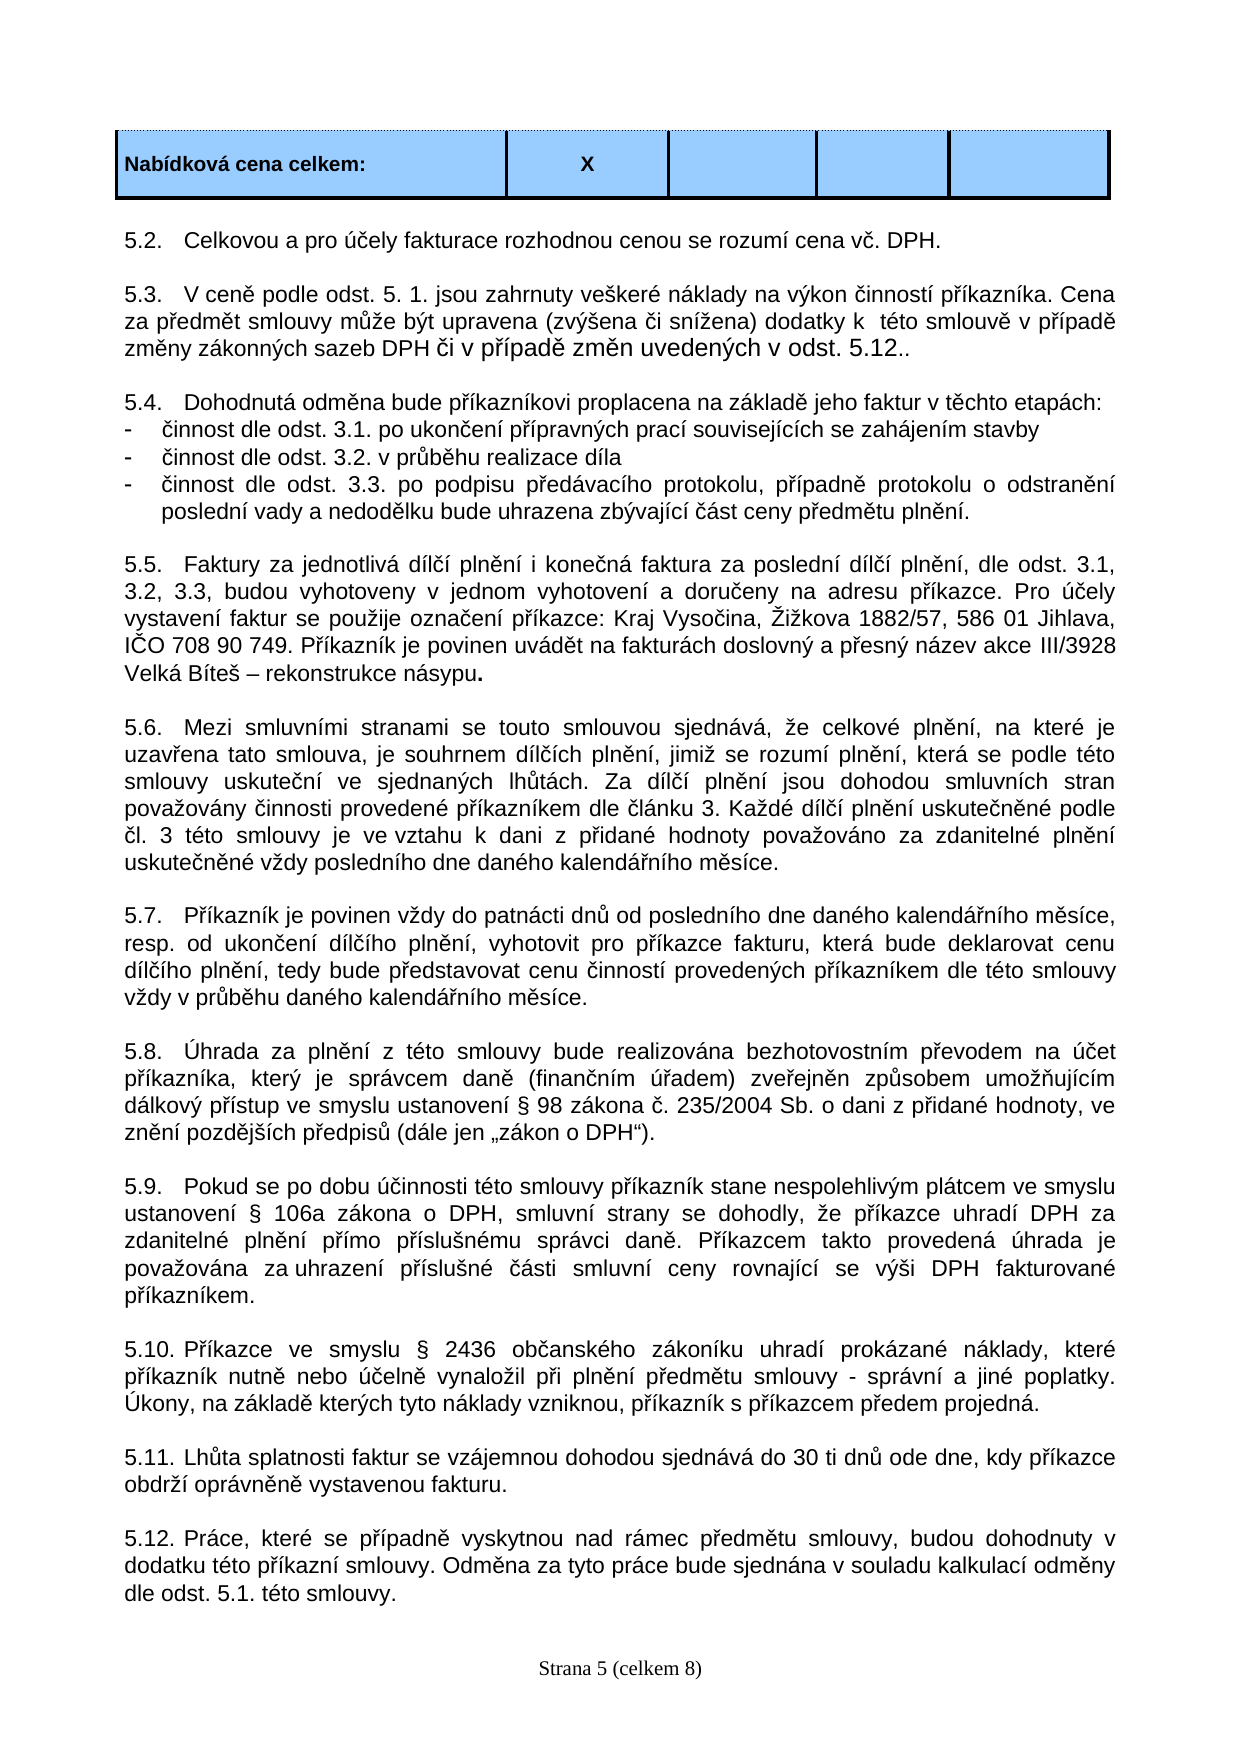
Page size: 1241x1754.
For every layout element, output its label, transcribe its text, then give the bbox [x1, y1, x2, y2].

list V ceně podle odst. 5. 1. jsou zahrnuty veškeré náklady na výkon činností příkazníka. Cena za předmět smlouvy může být upravena (zvýšena či snížena) dodatky k této smlouvě v případě změny zákonných sazeb DPH či v případě změn uvedených v odst. 5.12.. [124, 281, 1116, 362]
list Dohodnutá odměna bude příkazníkovi proplacena na základě jeho faktur v těchto etapách: [124, 389, 1116, 416]
list Příkazce ve smyslu § 2436 občanského zákoníku uhradí prokázané náklady, které příkazník nutně nebo účelně vynaložil při plnění předmětu smlouvy - správní a jiné poplatky. Úkony, na základě kterých tyto náklady vzniknou, příkazník s příkazcem předem projedná. [124, 1336, 1116, 1417]
table_cell X [507, 130, 668, 196]
list Pokud se po dobu účinnosti této smlouvy příkazník stane nespolehlivým plátcem ve smyslu ustanovení § 106a zákona o DPH, smluvní strany se dohodly, že příkazce uhradí DPH za zdanitelné plnění přímo příslušnému správci daně. Příkazcem takto provedená úhrada je považována za uhrazení příslušné části smluvní ceny rovnající se výši DPH fakturované příkazníkem. [124, 1173, 1116, 1308]
list Celkovou a pro účely fakturace rozhodnou cenou se rozumí cena vč. DPH. [124, 227, 1116, 254]
table_cell [669, 130, 815, 196]
list Faktury za jednotlivá dílčí plnění i konečná faktura za poslední dílčí plnění, dle odst. 3.1, 3.2, 3.3, budou vyhotoveny v jednom vyhotovení a doručeny na adresu příkazce. Pro účely vystavení faktur se použije označení příkazce: Kraj Vysočina, Žižkova 1882/57, 586 01 Jihlava, IČO 708 90 749. Příkazník je povinen uvádět na fakturách doslovný a přesný název akce III/3928 Velká Bíteš – rekonstrukce násypu. [124, 551, 1116, 686]
table_cell [817, 130, 947, 196]
table_cell [951, 130, 1107, 196]
list Příkazník je povinen vždy do patnácti dnů od posledního dne daného kalendářního měsíce, resp. od ukončení dílčího plnění, vyhotovit pro příkazce fakturu, která bude deklarovat cenu dílčího plnění, tedy bude představovat cenu činností provedených příkazníkem dle této smlouvy vždy v průběhu daného kalendářního měsíce. [124, 902, 1116, 1011]
list Lhůta splatnosti faktur se vzájemnou dohodou sjednává do 30 ti dnů ode dne, kdy příkazce obdrží oprávněně vystavenou fakturu. [124, 1444, 1116, 1498]
list Mezi smluvními stranami se touto smlouvou sjednává, že celkové plnění, na které je uzavřena tato smlouva, je souhrnem dílčích plnění, jimiž se rozumí plnění, která se podle této smlouvy uskuteční ve sjednaných lhůtách. Za dílčí plnění jsou dohodou smluvních stran považovány činnosti provedené příkazníkem dle článku 3. Každé dílčí plnění uskutečněné podle čl. 3 této smlouvy je ve vztahu k dani z přidané hodnoty považováno za zdanitelné plnění uskutečněné vždy posledního dne daného kalendářního měsíce. [124, 713, 1116, 876]
table_cell Nabídková cena celkem: [118, 130, 505, 196]
list činnost dle odst. 3.3. po podpisu předávacího protokolu, případně protokolu o odstranění poslední vady a nedodělku bude uhrazena zbývající část ceny předmětu plnění. [124, 470, 1116, 524]
list Práce, které se případně vyskytnou nad rámec předmětu smlouvy, budou dohodnuty v dodatku této příkazní smlouvy. Odměna za tyto práce bude sjednána v souladu kalkulací odměny dle odst. 5.1. této smlouvy. [124, 1525, 1116, 1606]
list činnost dle odst. 3.1. po ukončení přípravných prací souvisejících se zahájením stavby [124, 416, 1116, 443]
list Úhrada za plnění z této smlouvy bude realizována bezhotovostním převodem na účet příkazníka, který je správcem daně (finančním úřadem) zveřejněn způsobem umožňujícím dálkový přístup ve smyslu ustanovení § 98 zákona č. 235/2004 Sb. o dani z přidané hodnoty, ve znění pozdějších předpisů (dále jen „zákon o DPH“). [124, 1038, 1116, 1146]
list činnost dle odst. 3.2. v průběhu realizace díla [124, 443, 1116, 470]
